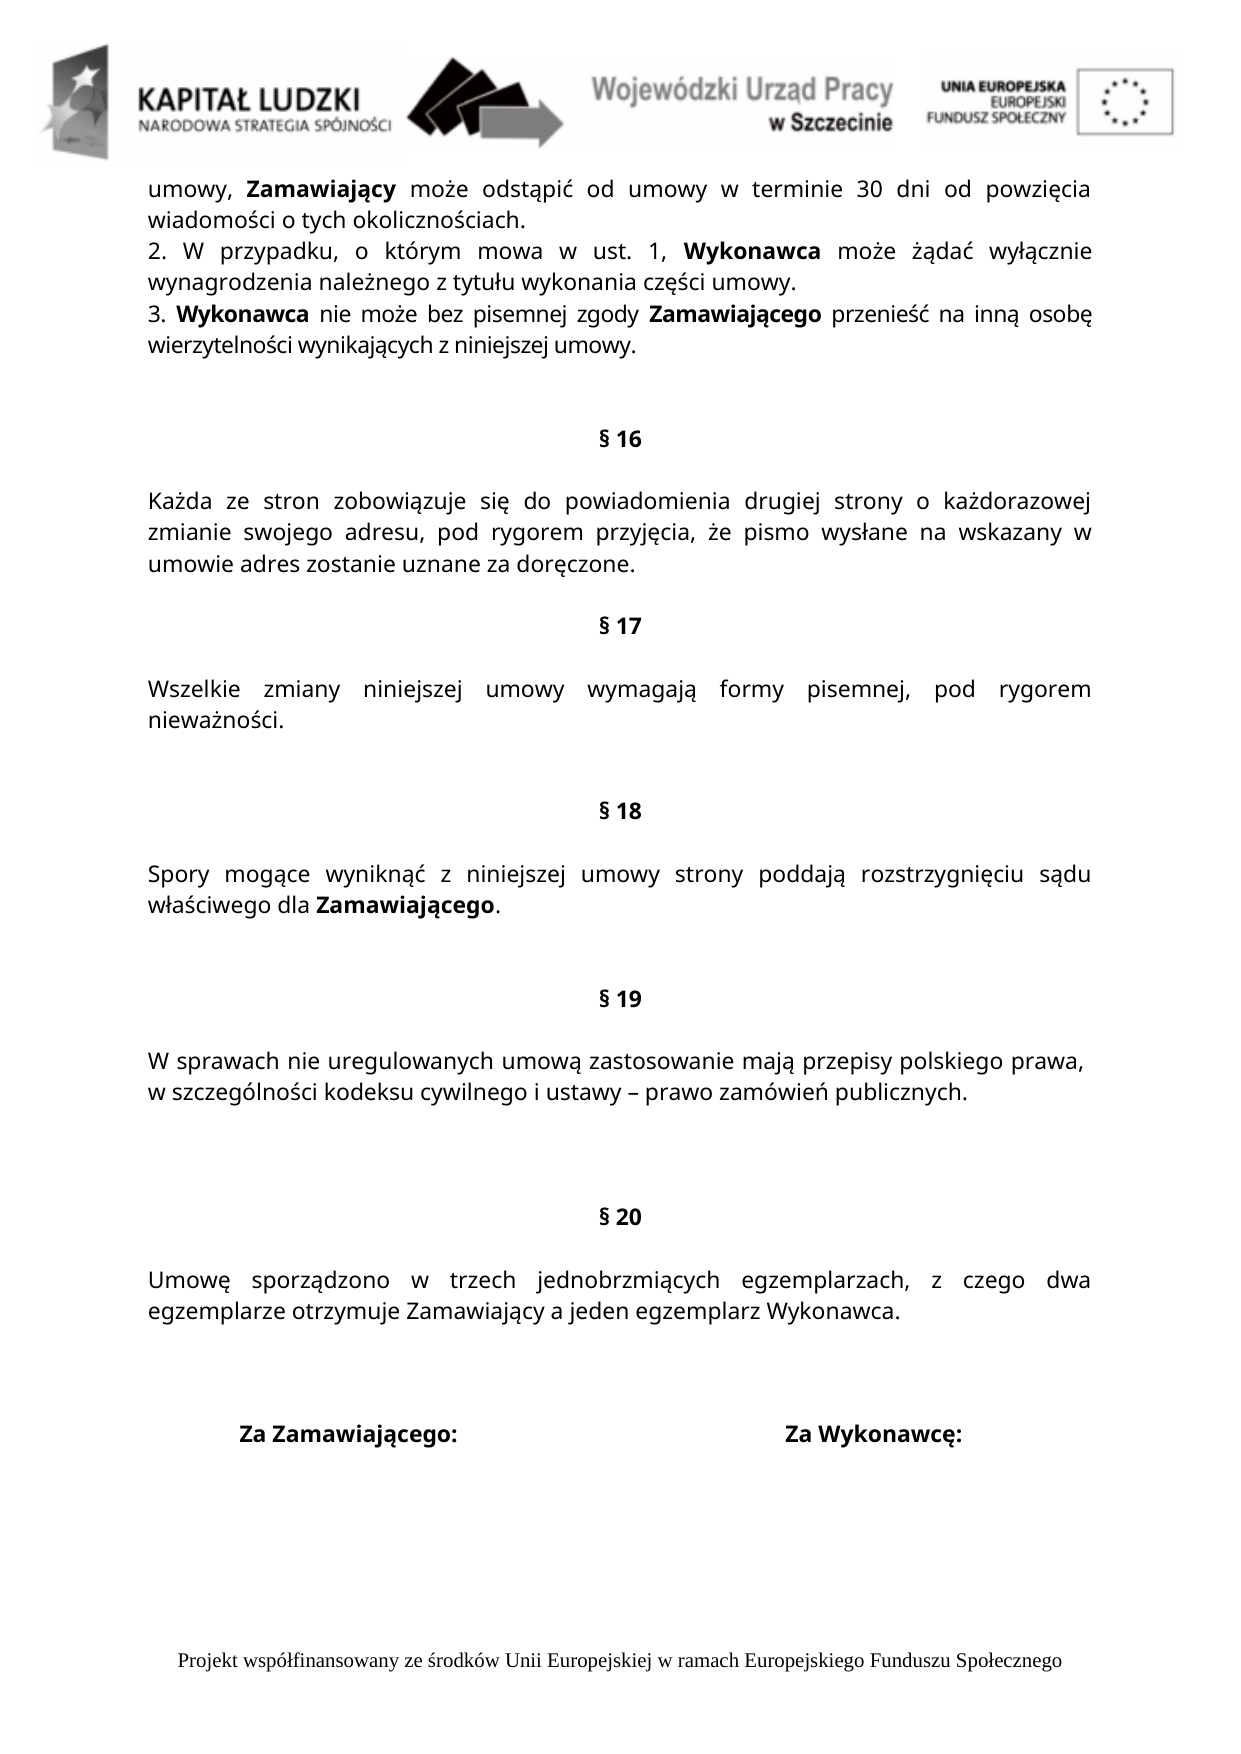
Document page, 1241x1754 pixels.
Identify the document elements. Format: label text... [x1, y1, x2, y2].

text 3. Wykonawca nie może bez pisemnej zgody Zamawiającego przenieść na inną osobę wierzytelności wynikających z niniejszej umowy. [148, 297, 1093, 360]
text § 20 [148, 1201, 1093, 1232]
text § 17 [148, 610, 1093, 641]
text Spory mogące wyniknąć z niniejszej umowy strony poddają rozstrzygnięciu sądu właściwego dla Zamawiającego. [148, 857, 1093, 920]
text Każda ze stron zobowiązuje się do powiadomienia drugiej strony o każdorazowej zmianie swojego adresu, pod rygorem przyjęcia, że pismo wysłane na wskazany w umowie adres zostanie uznane za doręczone. [148, 485, 1093, 579]
text Za Zamawiającego: Za Wykonawcę: [148, 1417, 1093, 1449]
text § 19 [148, 982, 1093, 1014]
text § 16 [148, 422, 1093, 454]
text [148, 168, 1093, 235]
text W sprawach nie uregulowanych umową zastosowanie mają przepisy polskiego prawa, w szczególności kodeksu cywilnego i ustawy – prawo zamówień publicznych. [148, 1045, 1093, 1107]
text § 18 [148, 795, 1093, 826]
text 2. W przypadku, o którym mowa w ust. 1, Wykonawca może żądać wyłącznie wynagrodzenia należnego z tytułu wykonania części umowy. [148, 235, 1093, 297]
text Wszelkie zmiany niniejszej umowy wymagają formy pisemnej, pod rygorem nieważności. [148, 672, 1093, 735]
text Umowę sporządzono w trzech jednobrzmiących egzemplarzach, z czego dwa egzemplarze otrzymuje Zamawiający a jeden egzemplarz Wykonawca. [148, 1264, 1093, 1326]
